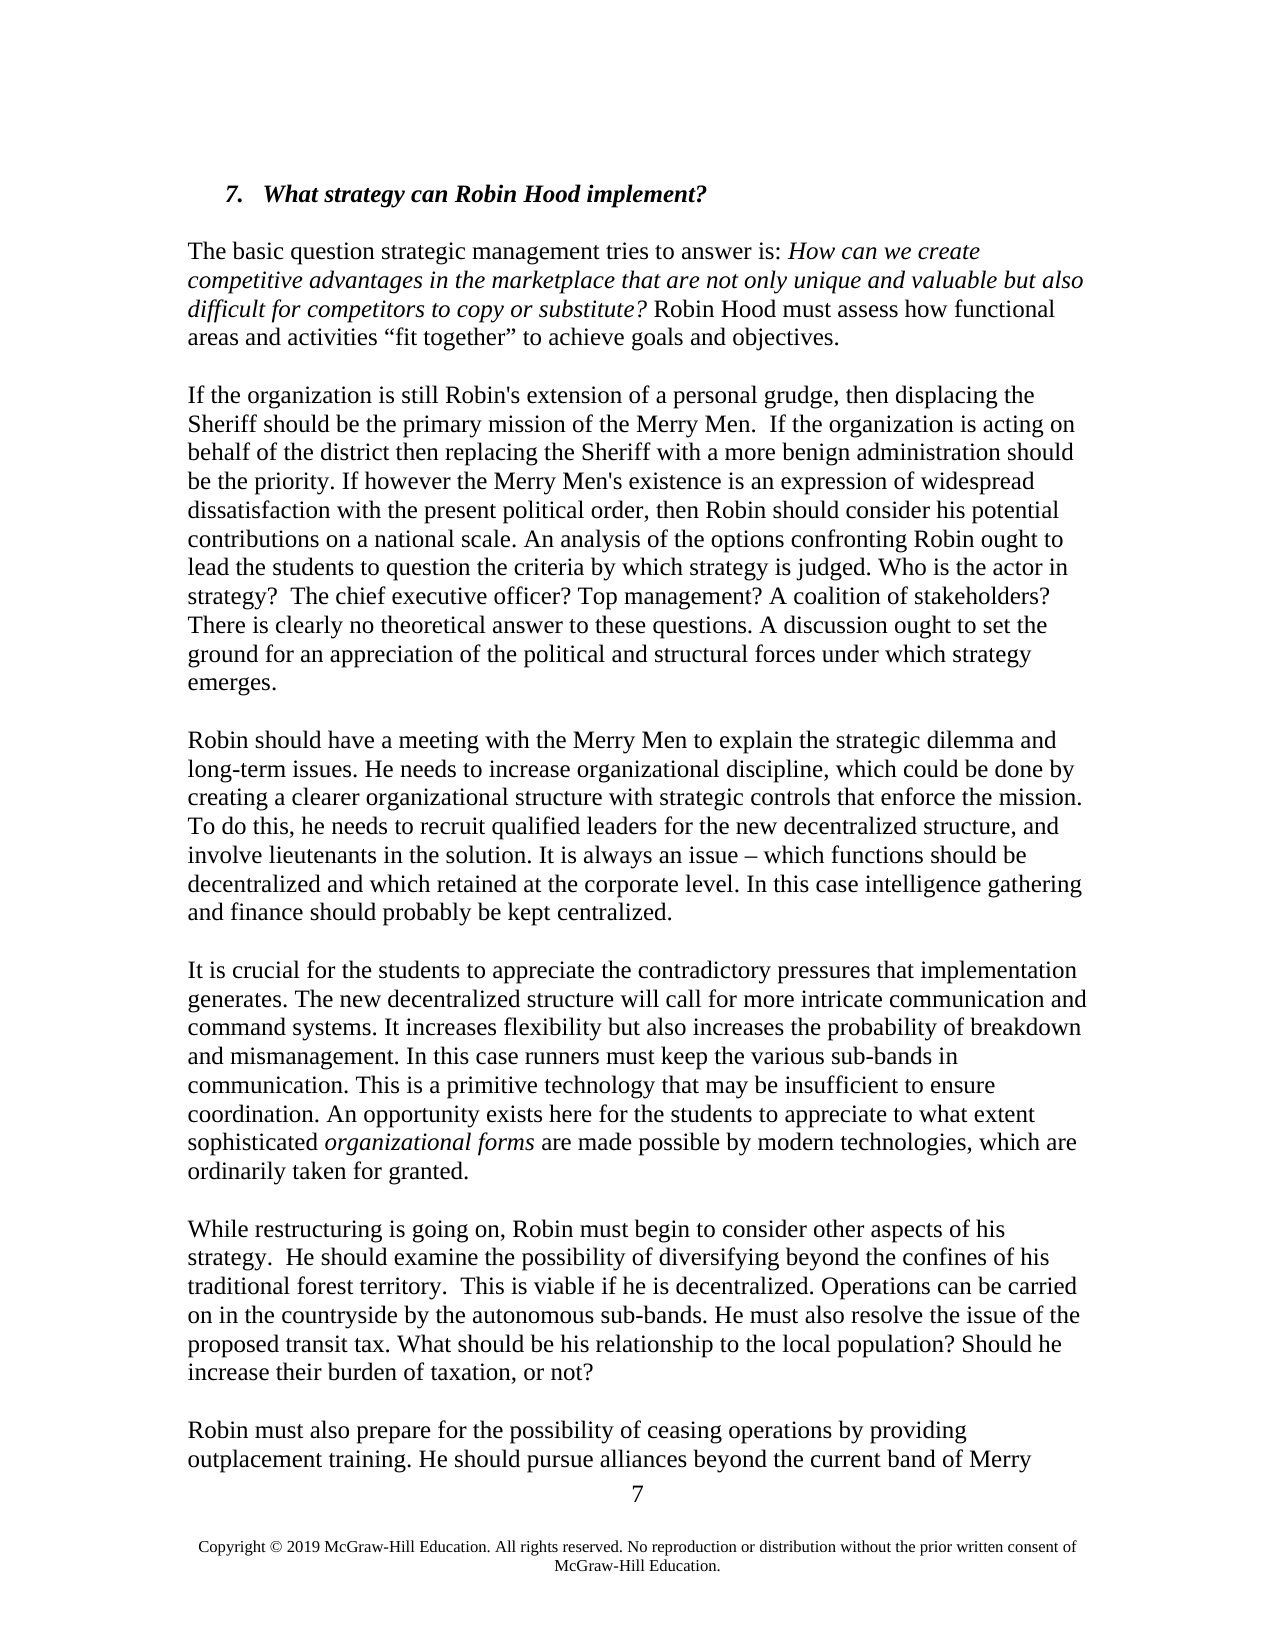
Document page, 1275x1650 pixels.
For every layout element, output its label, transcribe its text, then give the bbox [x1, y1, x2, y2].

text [187, 1415, 1087, 1472]
text While restructuring is going on, Robin must begin to consider other aspects of his strategy. He should examine the possibility of diversifying beyond the confines of his traditional forest territory. This is viable if he is decentralized. Operations can be carried on in the countryside by the autonomous sub-bands. He must also resolve the issue of the proposed transit tax. What should be his relationship to the local population? Should he increase their burden of taxation, or not? [187, 1214, 1087, 1386]
text It is crucial for the students to appreciate the contradictory pressures that implementation generates. The new decentralized structure will call for more intricate communication and command systems. It increases flexibility but also increases the probability of breakdown and mismanagement. In this case runners must keep the various sub-bands in communication. This is a primitive technology that may be insufficient to ensure coordination. An opportunity exists here for the students to appreciate to what extent sophisticated organizational forms are made possible by modern technologies, which are ordinarily taken for granted. [187, 955, 1087, 1185]
text The basic question strategic management tries to answer is: How can we create competitive advantages in the marketplace that are not only unique and valuable but also difficult for competitors to copy or substitute? Robin Hood must assess how functional areas and activities “fit together” to achieve goals and objectives. [187, 236, 1087, 351]
text Robin should have a meeting with the Merry Men to explain the strategic dilemma and long-term issues. He needs to increase organizational discipline, which could be done by creating a clearer organizational structure with strategic controls that enforce the mission. To do this, he needs to recruit qualified leaders for the new decentralized structure, and involve lieutenants in the solution. It is always an issue – which functions should be decentralized and which retained at the corporate level. In this case intelligence gathering and finance should probably be kept centralized. [187, 725, 1087, 926]
list What strategy can Robin Hood implement? [225, 179, 1087, 207]
text If the organization is still Robin's extension of a personal grudge, then displacing the Sheriff should be the primary mission of the Merry Men. If the organization is acting on behalf of the district then replacing the Sheriff with a more benign administration should be the priority. If however the Merry Men's existence is an expression of widespread dissatisfaction with the present political order, then Robin should consider his potential contributions on a national scale. An analysis of the options confronting Robin ought to lead the students to question the criteria by which strategy is judged. Who is the actor in strategy? The chief executive officer? Top management? A coalition of stakeholders? There is clearly no theoretical answer to these questions. A discussion ought to set the ground for an appreciation of the political and structural forces under which strategy emerges. [187, 380, 1087, 696]
